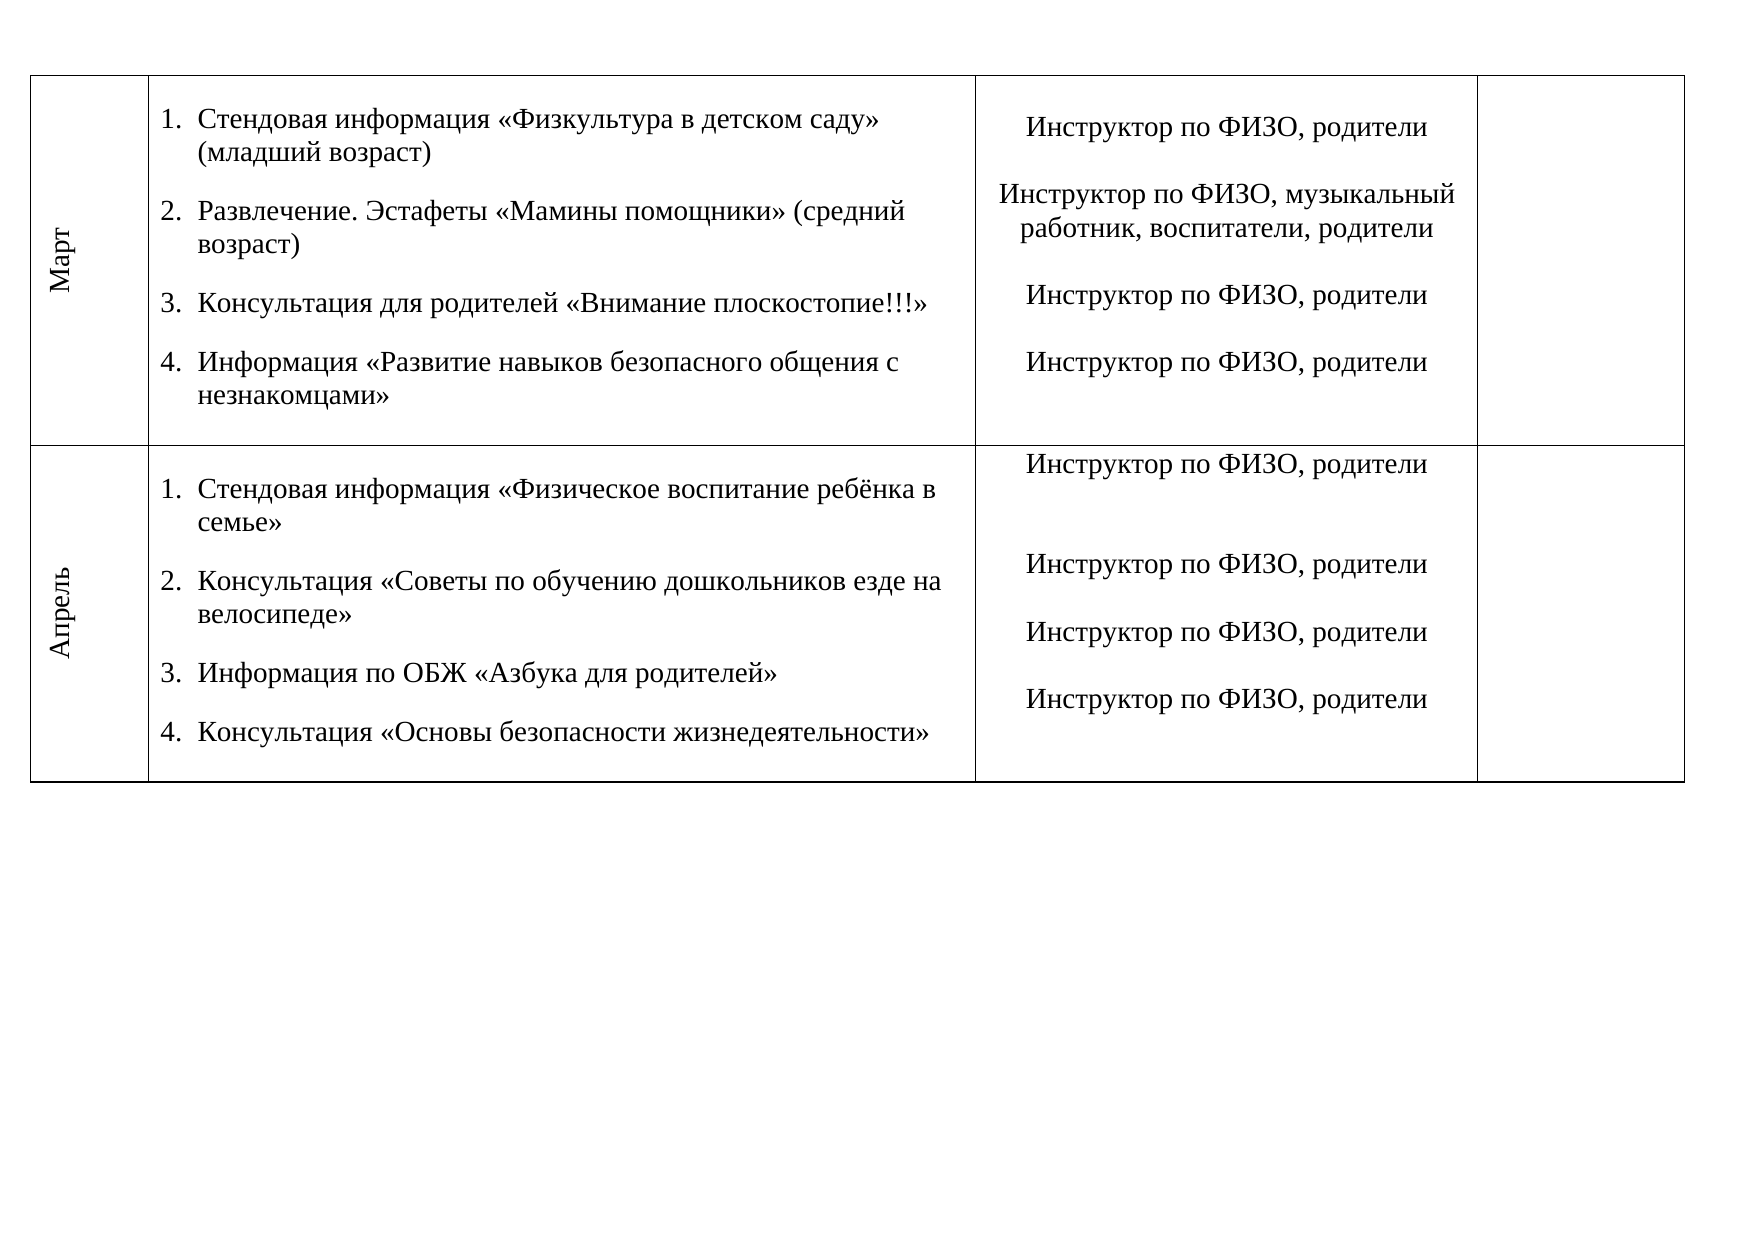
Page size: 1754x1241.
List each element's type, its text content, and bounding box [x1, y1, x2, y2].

table_cell [1478, 76, 1684, 445]
table_cell Инструктор по ФИЗО, родители Инструктор по ФИЗО, родители Инструктор по ФИЗО, родители Инструктор по ФИЗО, родители [976, 446, 1477, 781]
table_cell Инструктор по ФИЗО, родители Инструктор по ФИЗО, музыкальный работник, воспитатели, родители Инструктор по ФИЗО, родители Инструктор по ФИЗО, родители [976, 76, 1477, 445]
table_cell Стендовая информация «Физкультура в детском саду» (младший возраст) Развлечение. Эстафеты «Мамины помощники» (средний возраст) Консультация для родителей «Внимание плоскостопие!!!» Информация «Развитие навыков безопасного общения с незнакомцами» [149, 76, 975, 445]
table_cell [1478, 446, 1684, 781]
table_cell Апрель [31, 446, 148, 781]
table_cell Стендовая информация «Физическое воспитание ребёнка в семье» Консультация «Советы по обучению дошкольников езде на велосипеде» Информация по ОБЖ «Азбука для родителей» Консультация «Основы безопасности жизнедеятельности» [149, 446, 975, 781]
table_cell Март [31, 76, 148, 445]
